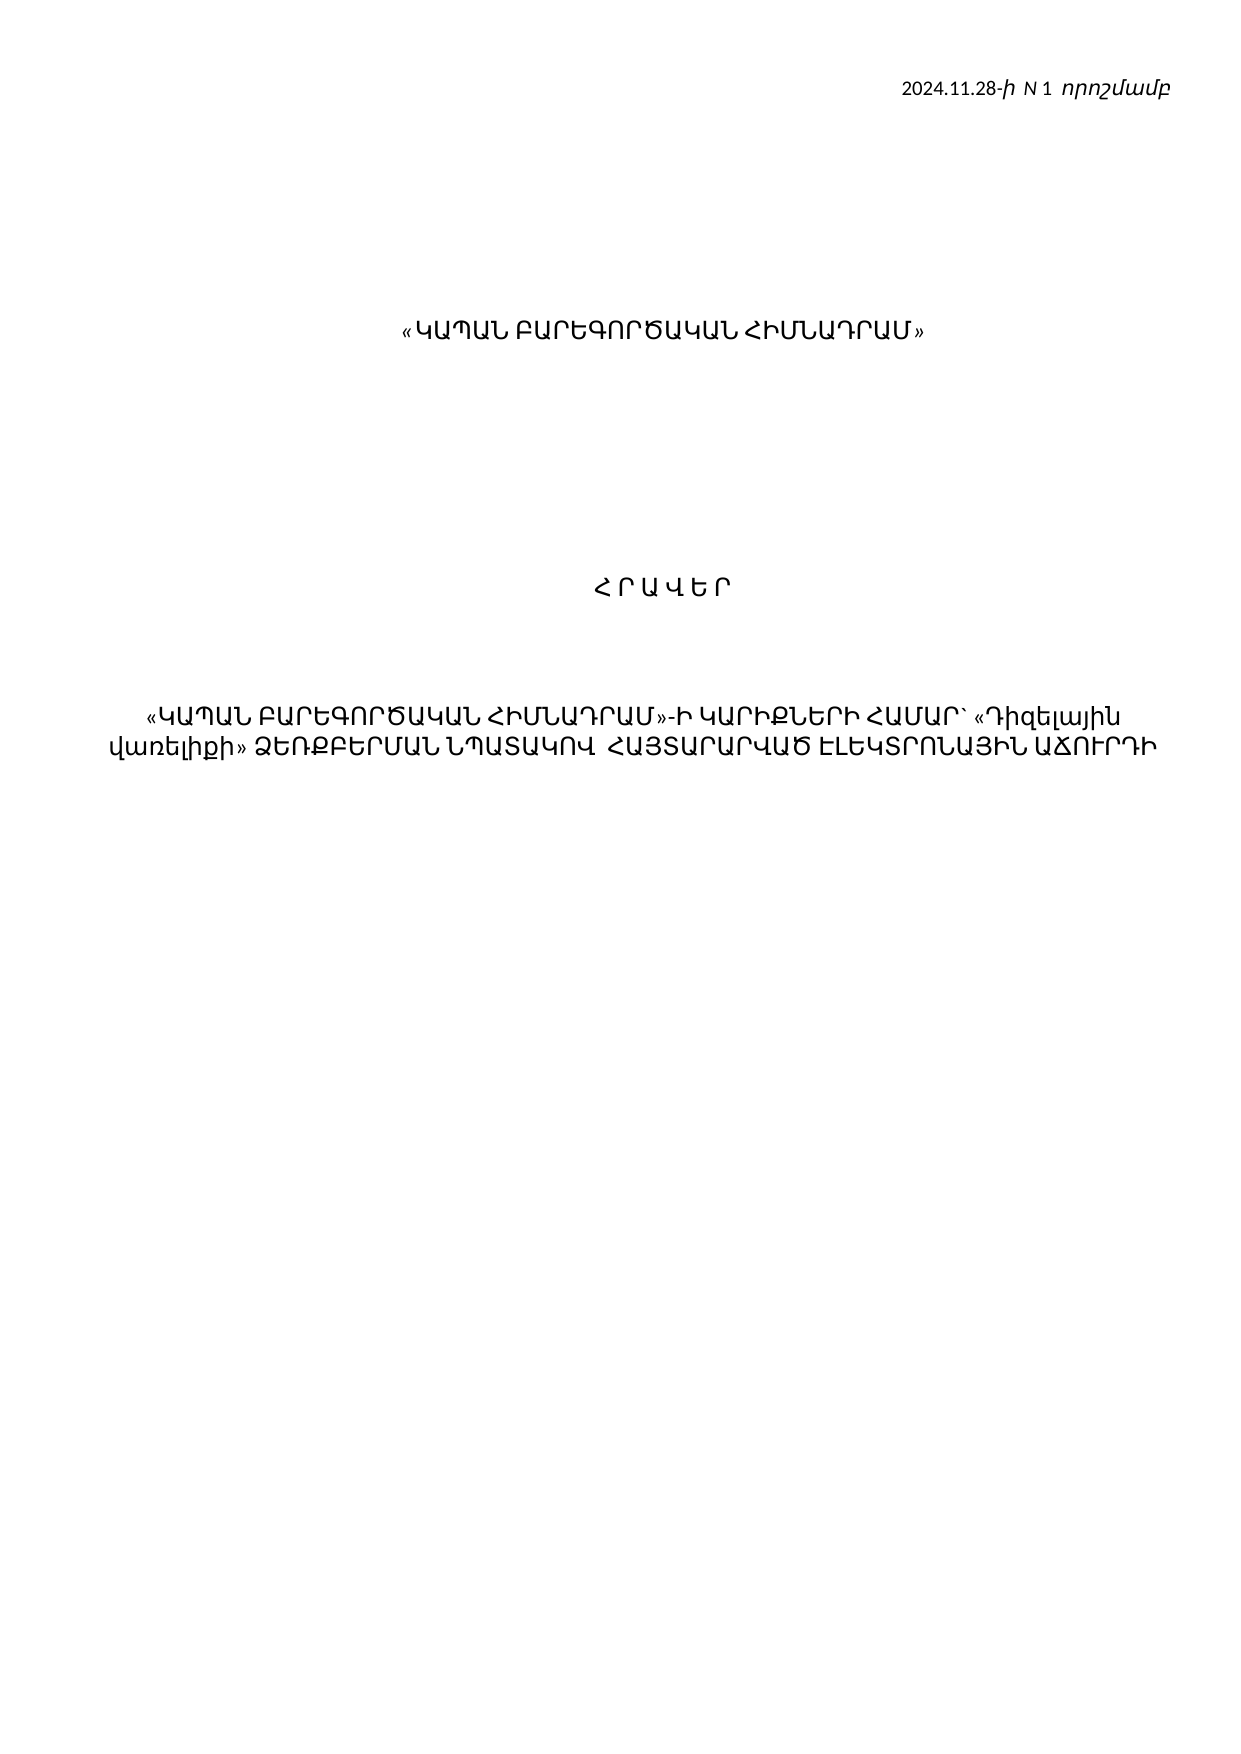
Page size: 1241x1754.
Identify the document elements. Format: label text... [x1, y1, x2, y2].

text « ԿԱՊԱՆ ԲԱՐԵԳՈՐԾԱԿԱՆ ՀԻՄՆԱԴՐԱՄ» [94, 316, 1172, 346]
text 2024.11.28 -ի N 1 որոշմամբ [94, 75, 1171, 100]
text «ԿԱՊԱՆ ԲԱՐԵԳՈՐԾԱԿԱՆ ՀԻՄՆԱԴՐԱՄ»-Ի ԿԱՐԻՔՆԵՐԻ ՀԱՄԱՐ` «Դիզելային վառելիքի» ՁԵՌՔԲԵՐՄԱՆ ՆՊԱՏԱԿՈՎ ՀԱՅՏԱՐԱՐՎԱԾ ԷԼԵԿՏՐՈՆԱՅԻՆ ԱՃՈՒՐԴԻ [94, 701, 1172, 762]
text Հ Ր Ա Վ Ե Ր [94, 572, 1172, 602]
